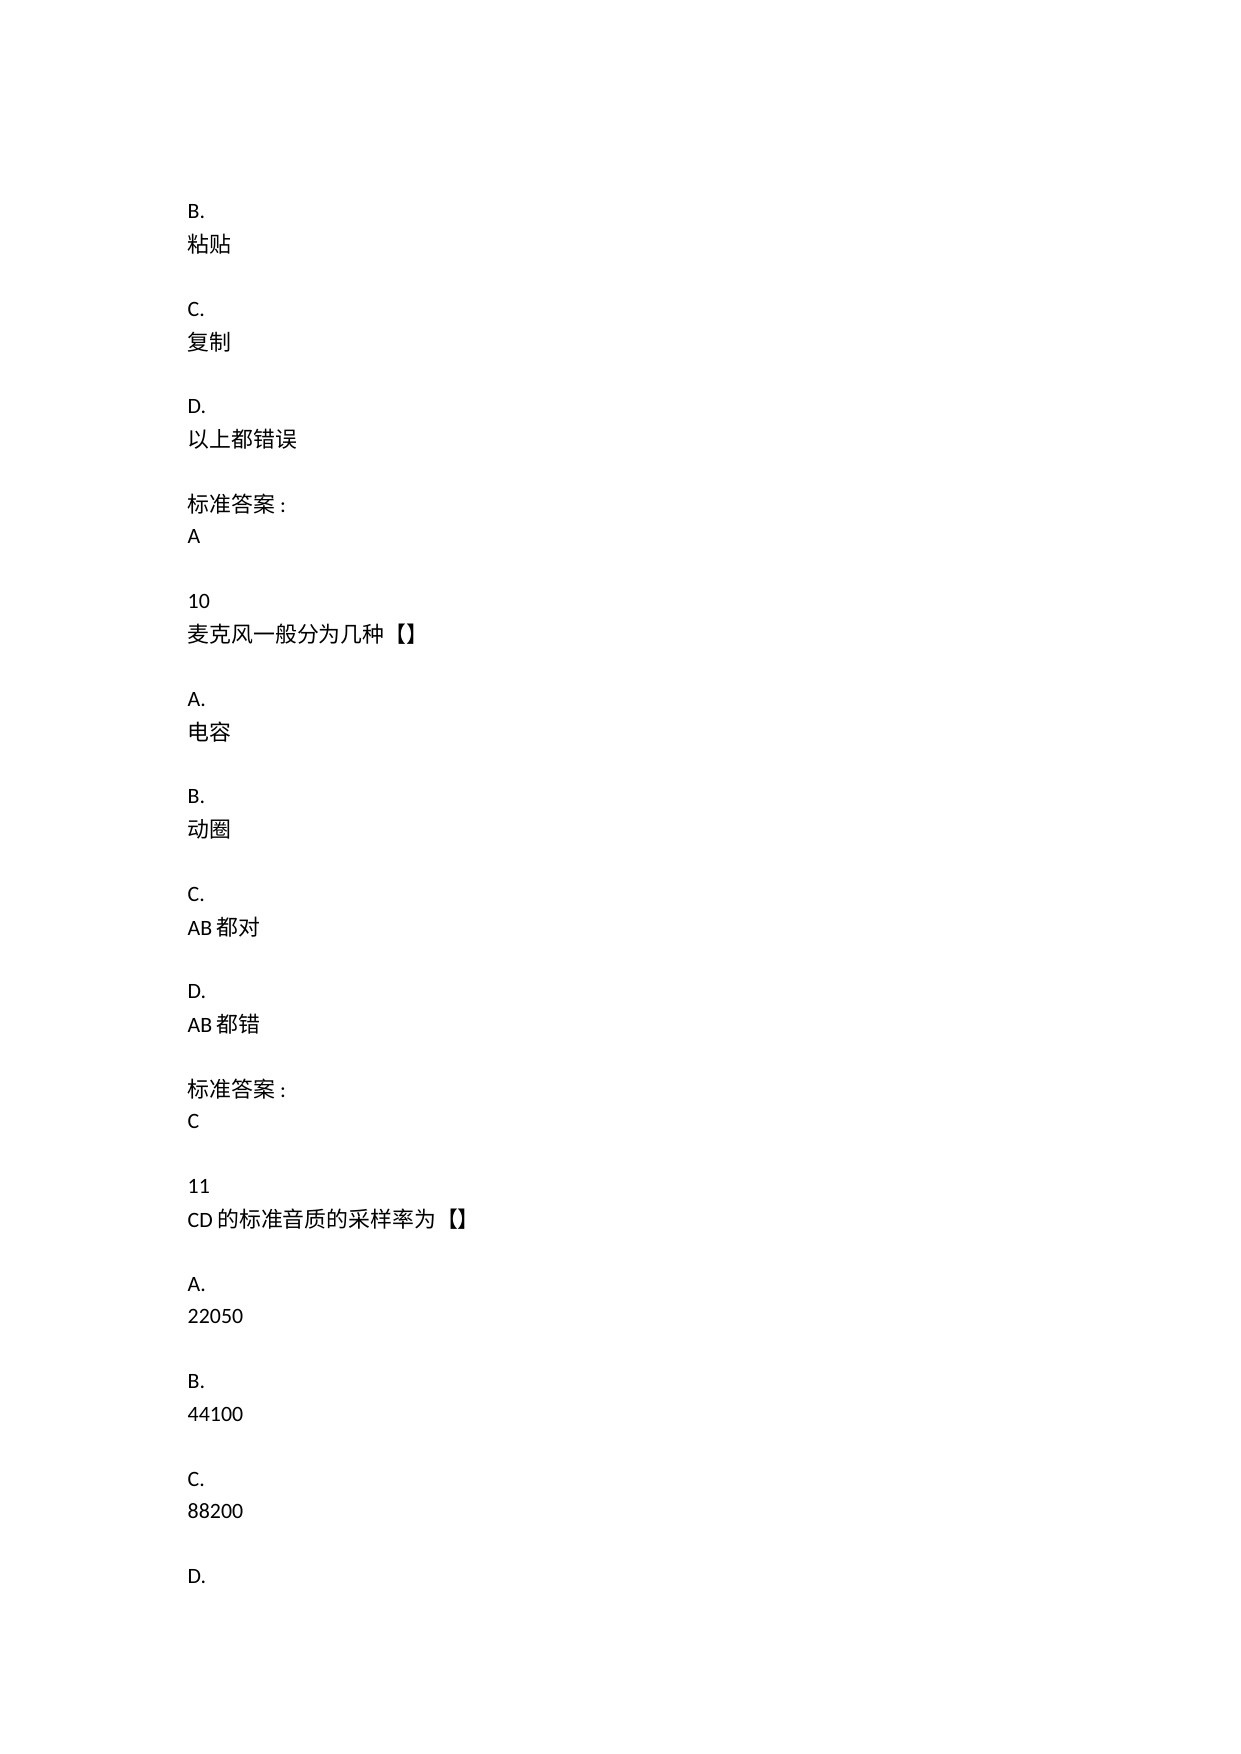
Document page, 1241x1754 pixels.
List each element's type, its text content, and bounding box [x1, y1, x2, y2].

text 44100 [187, 1397, 1053, 1429]
text AB都对 [187, 909, 1053, 942]
text C. [187, 1462, 1053, 1494]
text 标准答案 : [187, 487, 1053, 519]
text AB都错 [187, 1007, 1053, 1039]
text CD的标准音质的采样率为【】 [187, 1202, 1053, 1234]
text B. [187, 779, 1053, 812]
text C. [187, 292, 1053, 324]
text 动圈 [187, 812, 1053, 844]
text 以上都错误 [187, 422, 1053, 454]
text D. [187, 974, 1053, 1007]
text 电容 [187, 714, 1053, 747]
text B. [187, 1364, 1053, 1397]
text B. [187, 194, 1053, 227]
text 复制 [187, 324, 1053, 357]
text D. [187, 389, 1053, 422]
text A. [187, 1267, 1053, 1299]
text A. [187, 682, 1053, 714]
text 10 [187, 584, 1053, 617]
text A [187, 519, 1053, 552]
text D. [187, 1559, 1053, 1592]
text 88200 [187, 1494, 1053, 1527]
text 麦克风一般分为几种【】 [187, 617, 1053, 649]
text C [187, 1104, 1053, 1137]
text C. [187, 877, 1053, 909]
text 22050 [187, 1299, 1053, 1332]
text 标准答案 : [187, 1072, 1053, 1104]
text 粘贴 [187, 227, 1053, 259]
text 11 [187, 1169, 1053, 1202]
